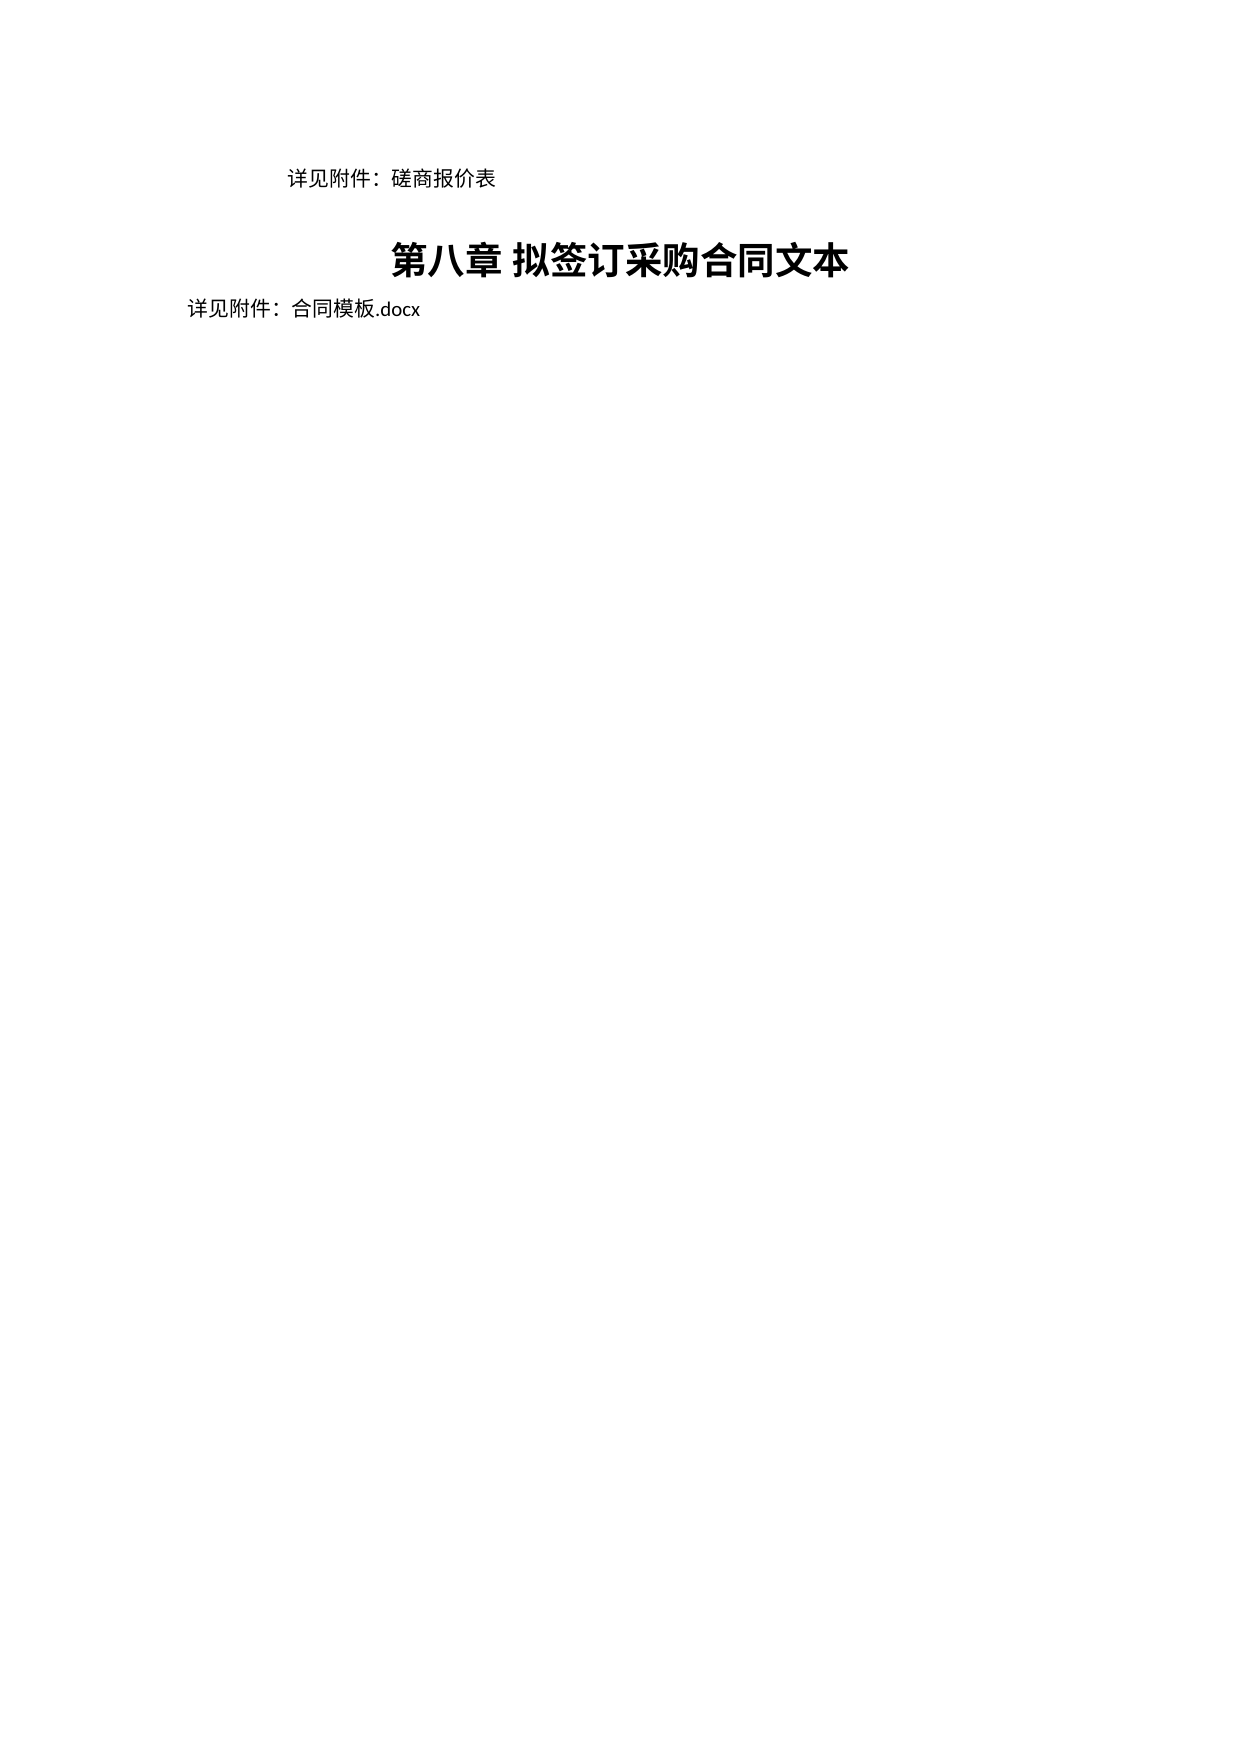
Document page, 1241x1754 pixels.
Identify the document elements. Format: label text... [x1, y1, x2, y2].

text 详见附件：合同模板.docx [187, 292, 1053, 324]
text 第八章 拟签订采购合同文本 [187, 227, 1053, 292]
text 详见附件：磋商报价表 [187, 162, 1053, 194]
